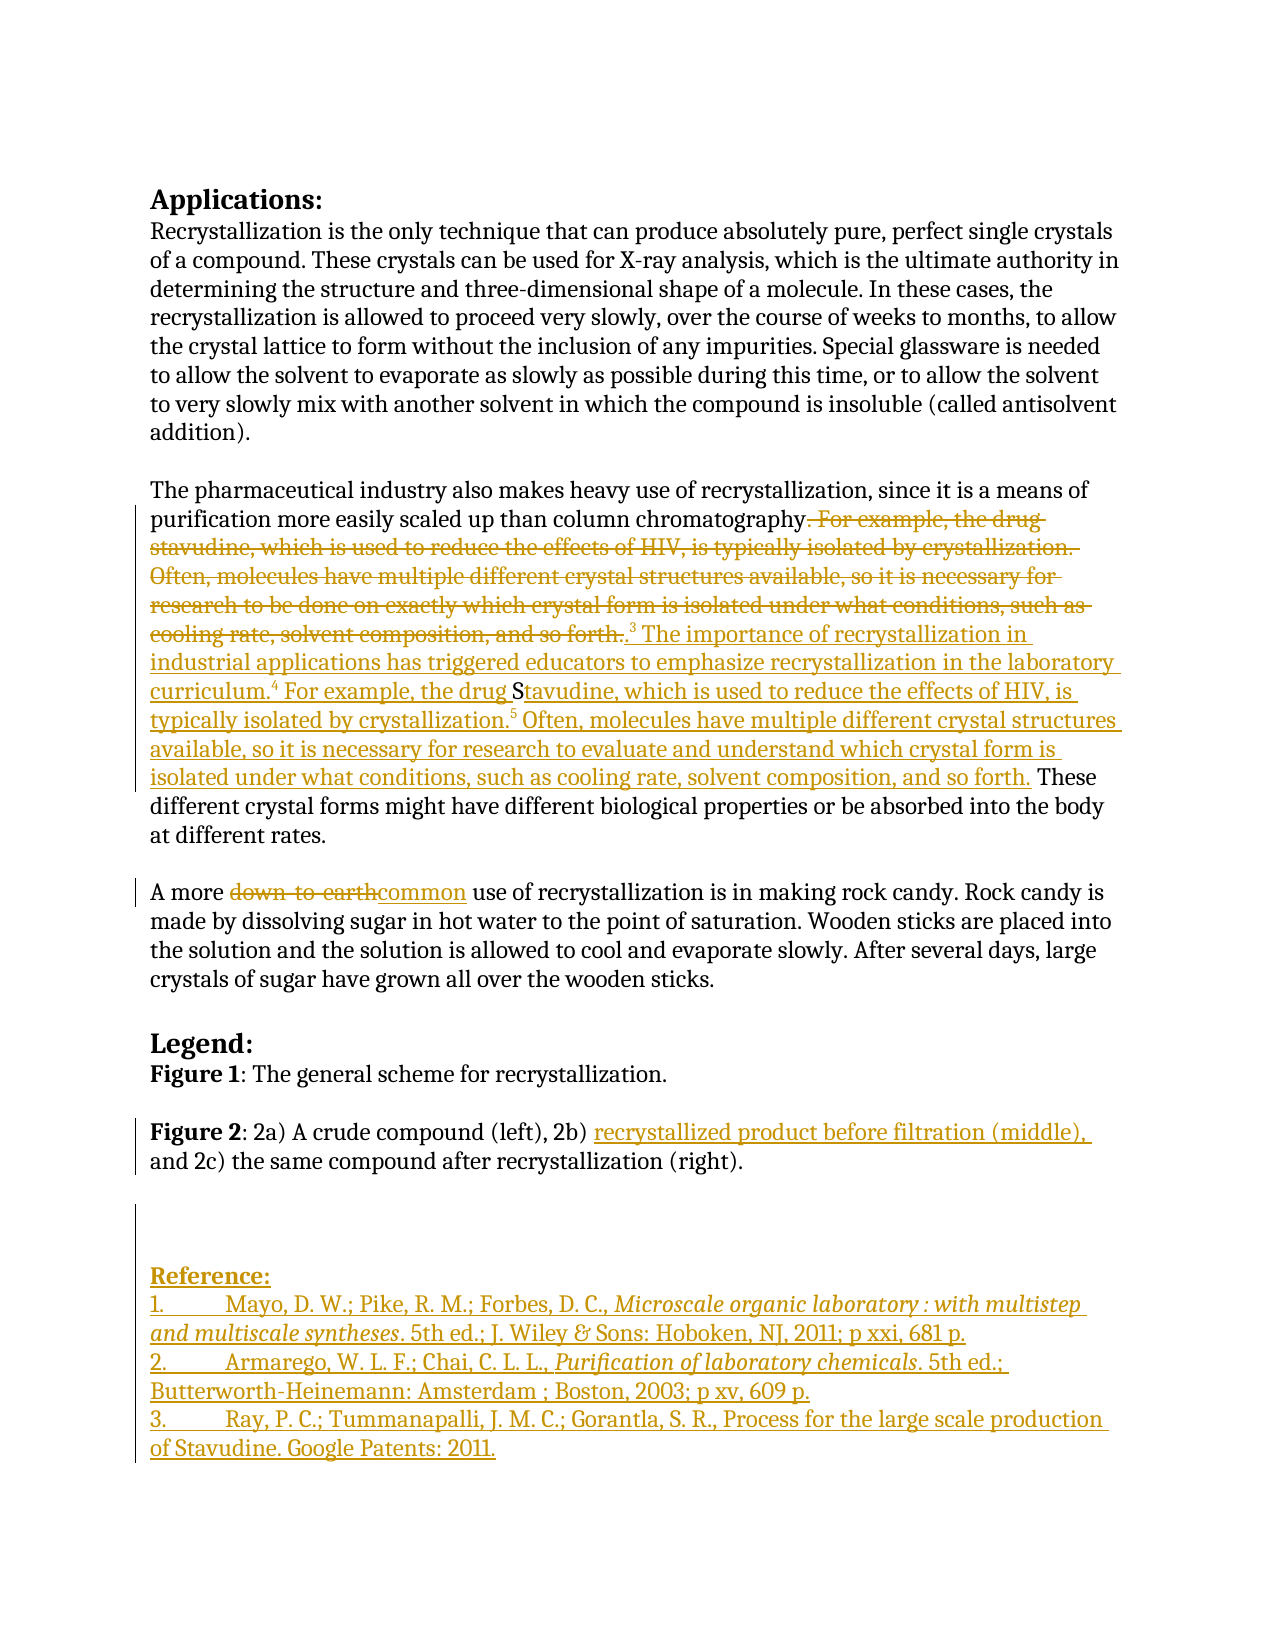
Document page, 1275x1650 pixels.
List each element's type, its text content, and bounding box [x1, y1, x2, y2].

text The pharmaceutical industry also makes heavy use of recrystallization, since it is a means of purification more easily scaled up than column chromatographyS These different crystal forms might have different biological properties or be absorbed into the body at different rates. [150, 476, 1125, 849]
text Applications: [150, 183, 1125, 217]
text Recrystallization is the only technique that can produce absolutely pure, perfect single crystals of a compound. These crystals can be used for X-ray analysis, which is the ultimate authority in determining the structure and three-dimensional shape of a molecule. In these cases, the recrystallization is allowed to proceed very slowly, over the course of weeks to months, to allow the crystal lattice to form without the inclusion of any impurities. Special glassware is needed to allow the solvent to evaporate as slowly as possible during this time, or to allow the solvent to very slowly mix with another solvent in which the compound is insoluble (called antisolvent addition). [150, 217, 1125, 447]
text A more use of recrystallization is in making rock candy. Rock candy is made by dissolving sugar in hot water to the point of saturation. Wooden sticks are placed into the solution and the solution is allowed to cool and evaporate slowly. After several days, large crystals of sugar have grown all over the wooden sticks. [150, 878, 1125, 993]
text Figure 2: 2a) A crude compound (left), 2b) and 2c) the same compound after recrystallization (right). [150, 1118, 1125, 1175]
text Legend: [150, 1027, 1125, 1060]
text Figure 1: The general scheme for recrystallization. [150, 1060, 1125, 1089]
